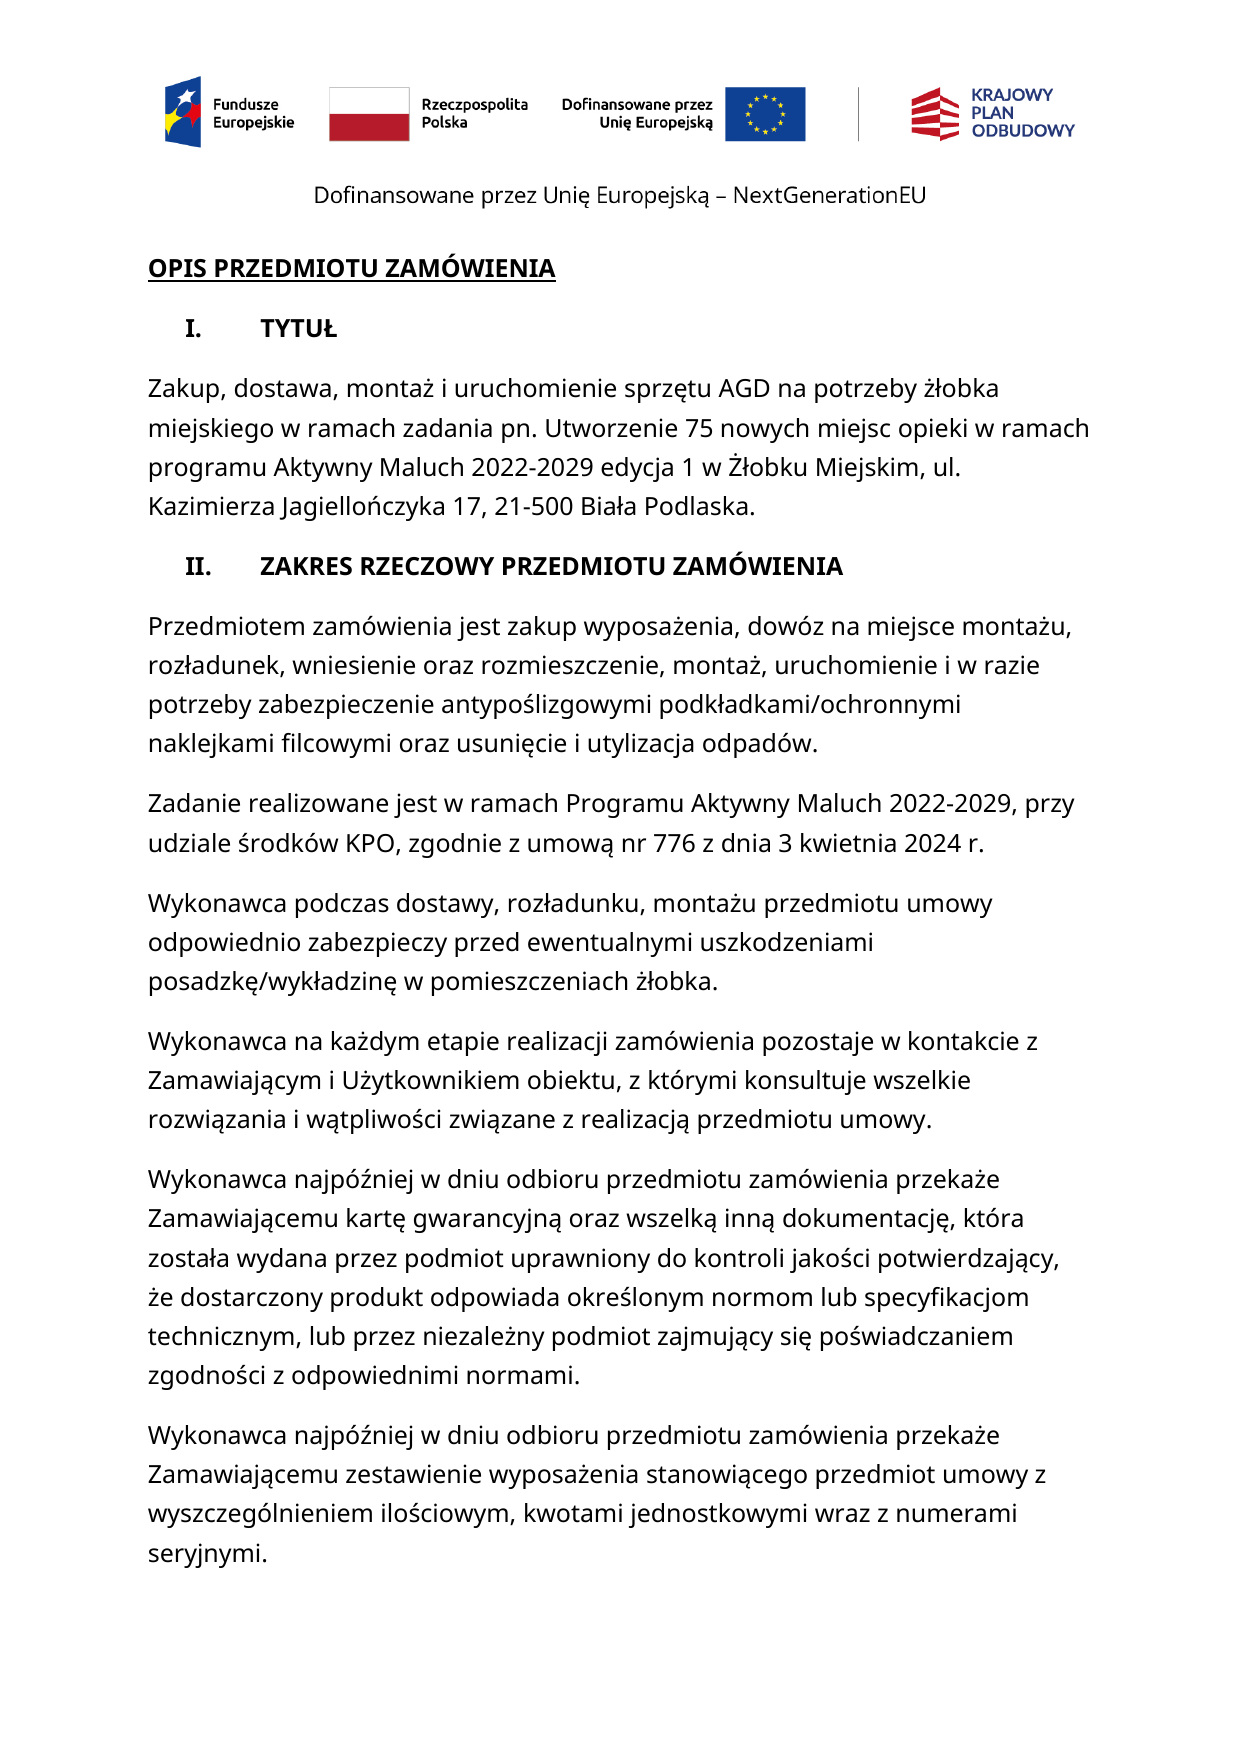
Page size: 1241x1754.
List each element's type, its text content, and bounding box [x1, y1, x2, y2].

list ZAKRES RZECZOWY PRZEDMIOTU ZAMÓWIENIA [185, 548, 1093, 583]
text Wykonawca najpóźniej w dniu odbioru przedmiotu zamówienia przekaże Zamawiającemu kartę gwarancyjną oraz wszelką inną dokumentację, która została wydana przez podmiot uprawniony do kontroli jakości potwierdzający, że dostarczony produkt odpowiada określonym normom lub specyfikacjom technicznym, lub przez niezależny podmiot zajmujący się poświadczaniem zgodności z odpowiednimi normami. [148, 1162, 1093, 1392]
text Wykonawca najpóźniej w dniu odbioru przedmiotu zamówienia przekaże Zamawiającemu zestawienie wyposażenia stanowiącego przedmiot umowy z wyszczególnieniem ilościowym, kwotami jednostkowymi wraz z numerami seryjnymi. [148, 1418, 1093, 1569]
list TYTUŁ [185, 311, 1093, 345]
text Przedmiotem zamówienia jest zakup wyposażenia, dowóz na miejsce montażu, rozładunek, wniesienie oraz rozmieszczenie, montaż, uruchomienie i w razie potrzeby zabezpieczenie antypoślizgowymi podkładkami/ochronnymi naklejkami filcowymi oraz usunięcie i utylizacja odpadów. [148, 608, 1093, 760]
text Wykonawca podczas dostawy, rozładunku, montażu przedmiotu umowy odpowiednio zabezpieczy przed ewentualnymi uszkodzeniami posadzkę/wykładzinę w pomieszczeniach żłobka. [148, 885, 1093, 998]
picture [147, 59, 1093, 226]
text Wykonawca na każdym etapie realizacji zamówienia pozostaje w kontakcie z Zamawiającym i Użytkownikiem obiektu, z którymi konsultuje wszelkie rozwiązania i wątpliwości związane z realizacją przedmiotu umowy. [148, 1023, 1093, 1136]
text Zadanie realizowane jest w ramach Programu Aktywny Maluch 2022-2029, przy udziale środków KPO, zgodnie z umową nr 776 z dnia 3 kwietnia 2024 r. [148, 786, 1093, 859]
text Zakup, dostawa, montaż i uruchomienie sprzętu AGD na potrzeby żłobka miejskiego w ramach zadania pn. Utworzenie 75 nowych miejsc opieki w ramach programu Aktywny Maluch 2022-2029 edycja 1 w Żłobku Miejskim, ul. Kazimierza Jagiellończyka 17, 21-500 Biała Podlaska. [148, 371, 1093, 523]
text OPIS PRZEDMIOTU ZAMÓWIENIA [148, 251, 1093, 285]
